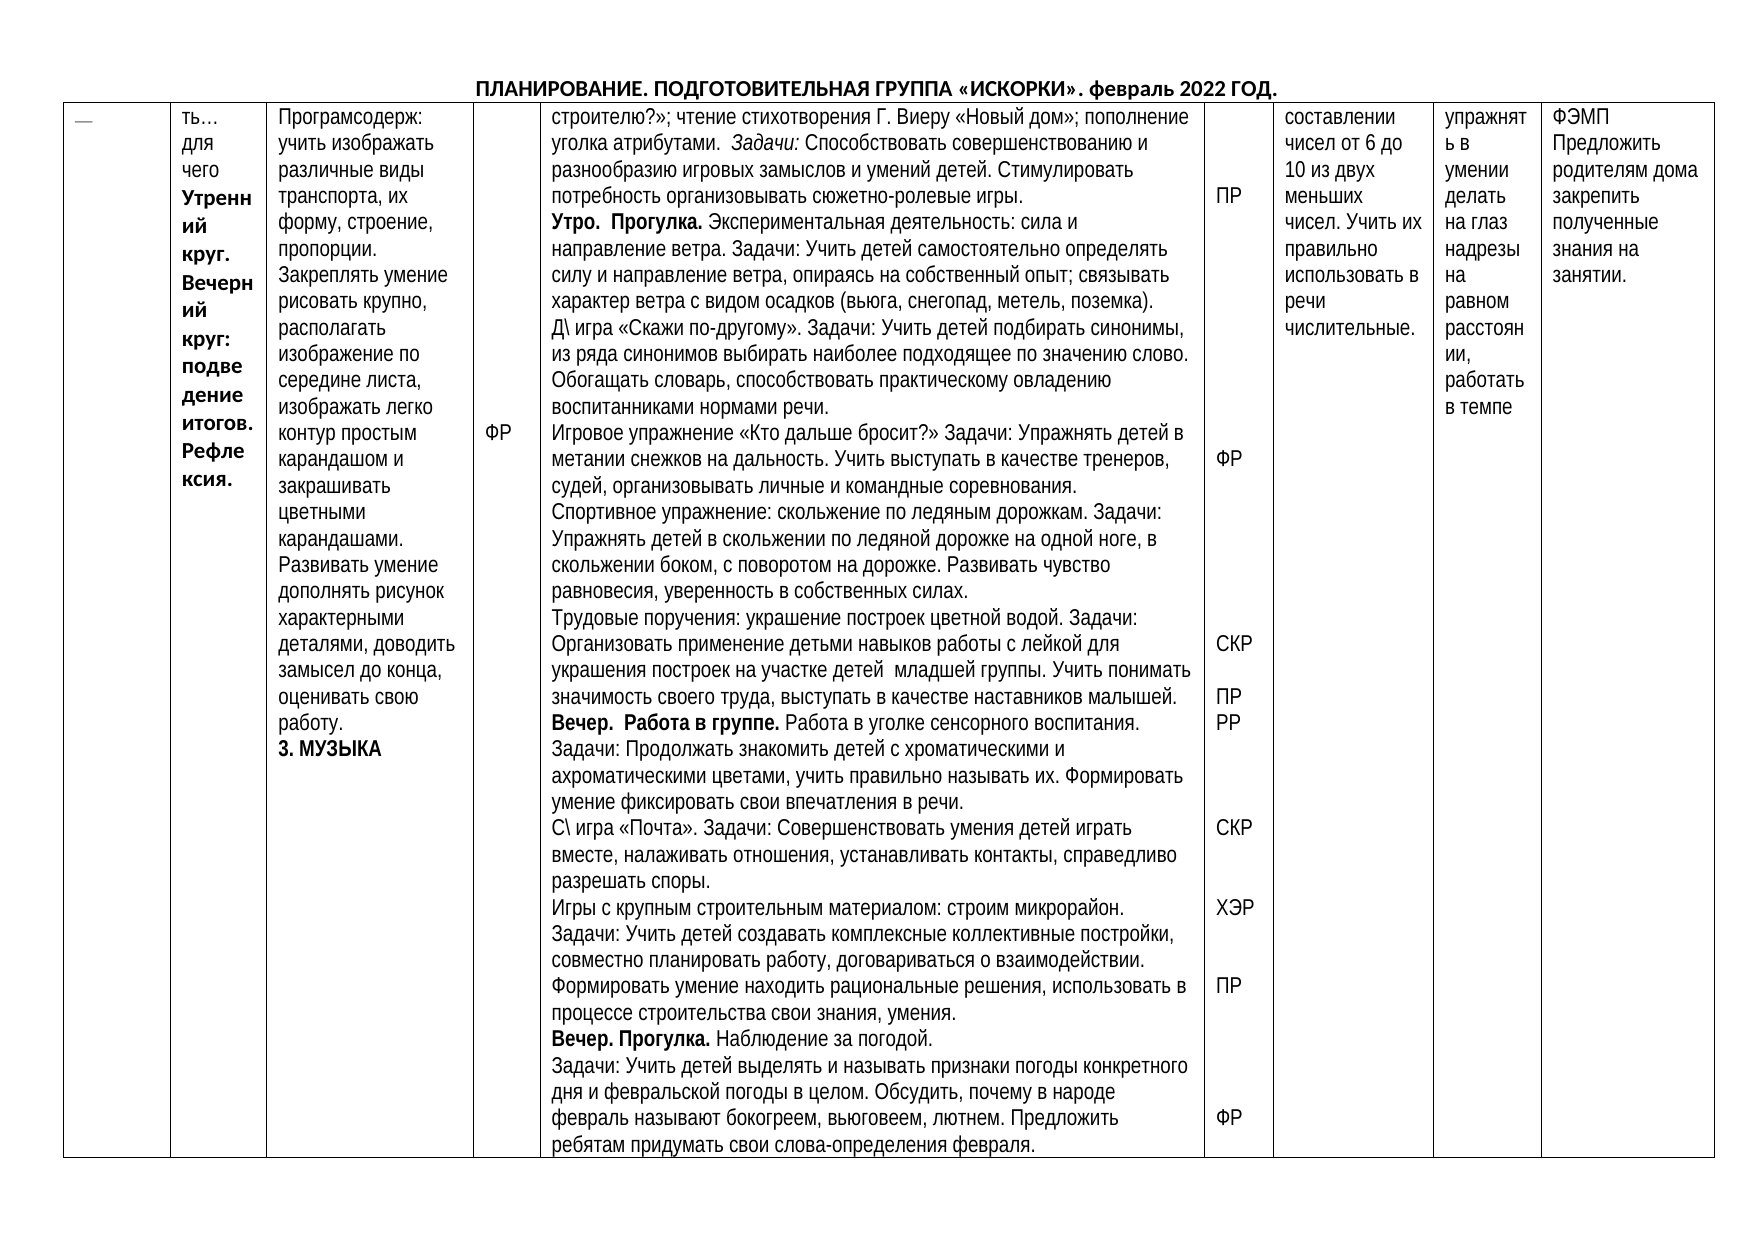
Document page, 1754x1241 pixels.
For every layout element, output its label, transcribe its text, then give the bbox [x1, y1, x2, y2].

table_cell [541, 103, 1204, 1157]
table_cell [1205, 103, 1273, 1157]
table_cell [171, 103, 266, 1157]
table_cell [267, 103, 473, 1157]
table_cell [1542, 103, 1714, 1157]
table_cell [1434, 103, 1541, 1157]
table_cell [64, 103, 170, 1157]
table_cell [1274, 103, 1433, 1157]
table_cell ПР ХЭР ФР [474, 103, 540, 1157]
